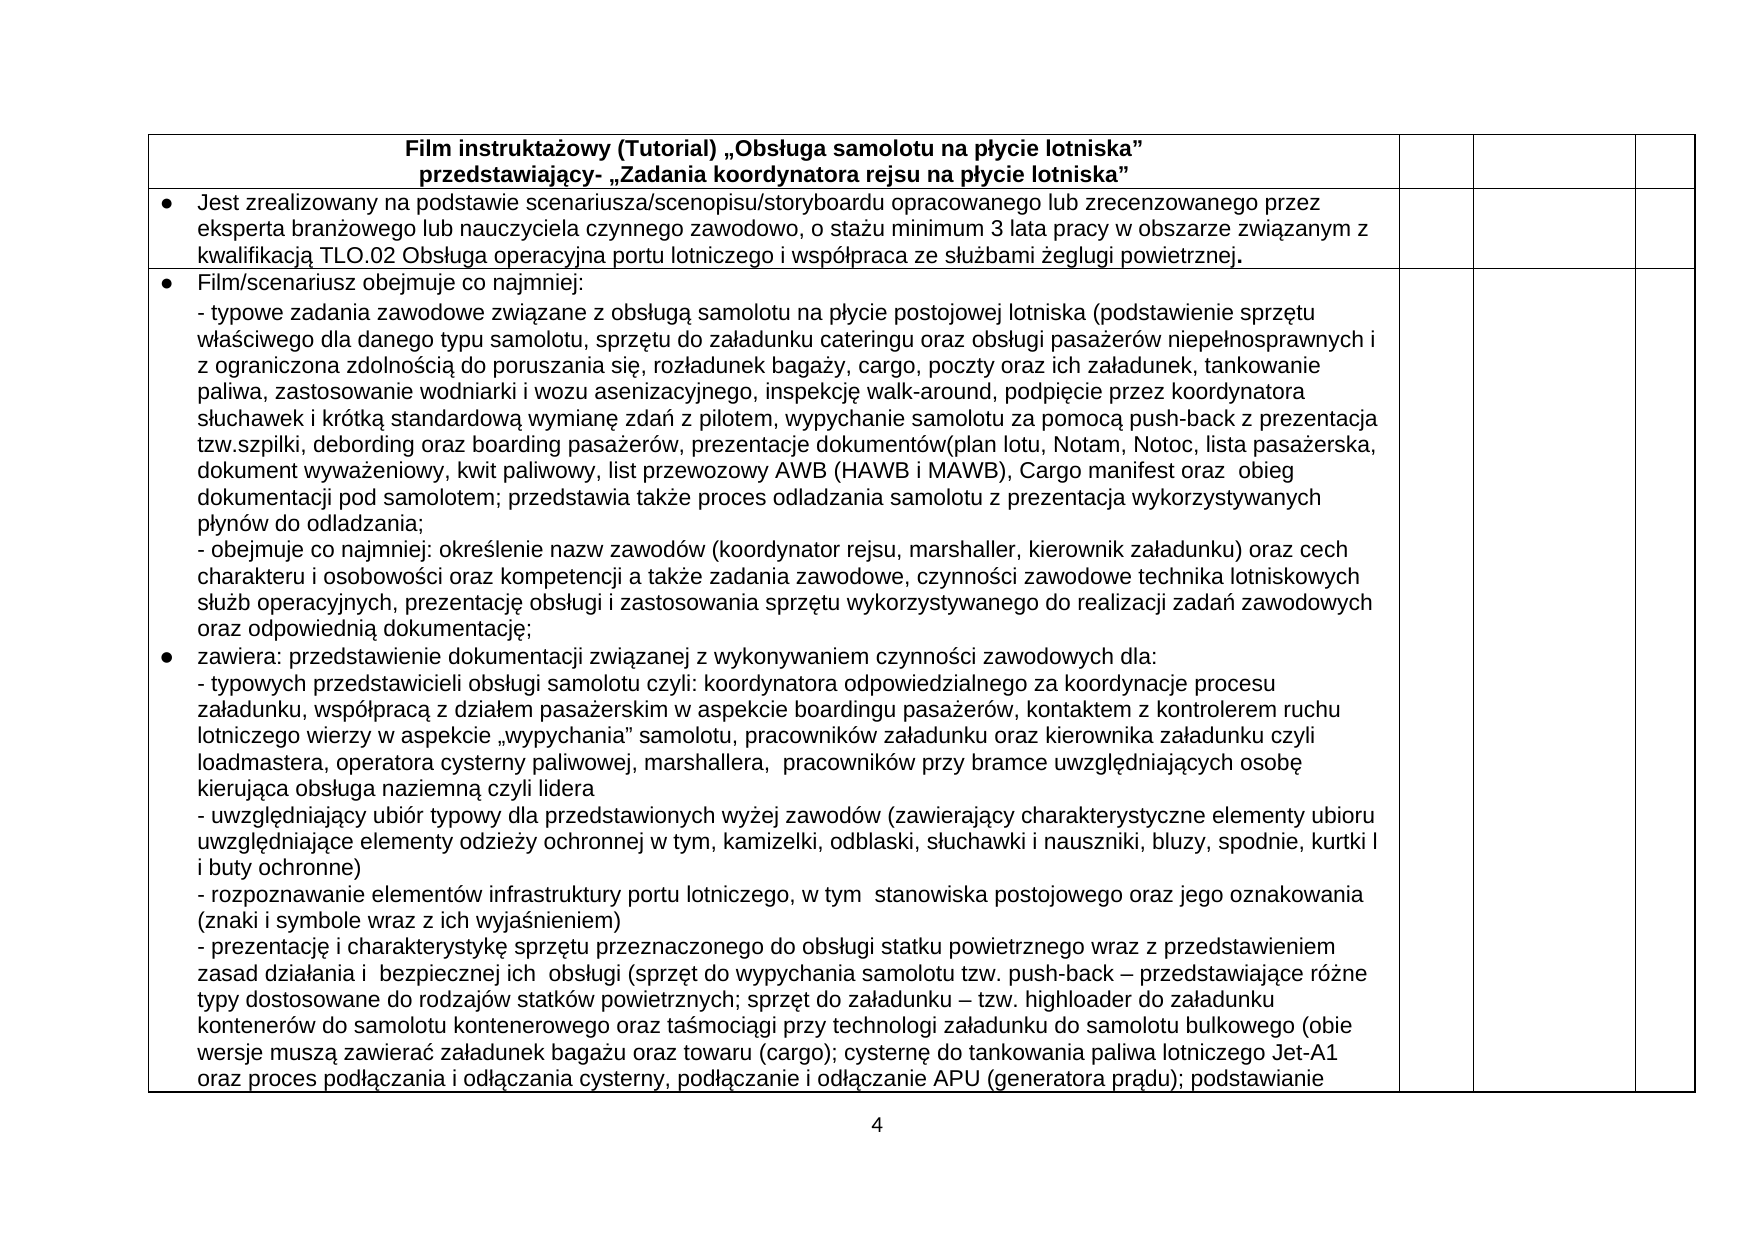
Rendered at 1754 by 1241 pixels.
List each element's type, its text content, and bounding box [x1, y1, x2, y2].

table_cell [1474, 269, 1635, 1091]
table_header [1636, 135, 1694, 188]
table_cell [1636, 189, 1694, 268]
table_cell [1400, 269, 1473, 1091]
table_cell Jest zrealizowany na podstawie scenariusza/scenopisu/storyboardu opracowanego lub zrecenzowanego przez eksperta branżowego lub nauczyciela czynnego zawodowo, o stażu minimum 3 lata pracy w obszarze związanym z kwalifikacją TLO.02 Obsługa operacyjna portu lotniczego i współpraca ze służbami żeglugi powietrznej. [149, 189, 1399, 268]
table_cell [1474, 189, 1635, 268]
table_cell [1400, 189, 1473, 268]
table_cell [149, 269, 1399, 1091]
table_header Film instruktażowy (Tutorial) „Obsługa samolotu na płycie lotniska” przedstawiający- „Zadania koordynatora rejsu na płycie lotniska” [149, 135, 1399, 188]
table_header [1474, 135, 1635, 188]
table_header [1400, 135, 1473, 188]
table_cell [1636, 269, 1694, 1091]
